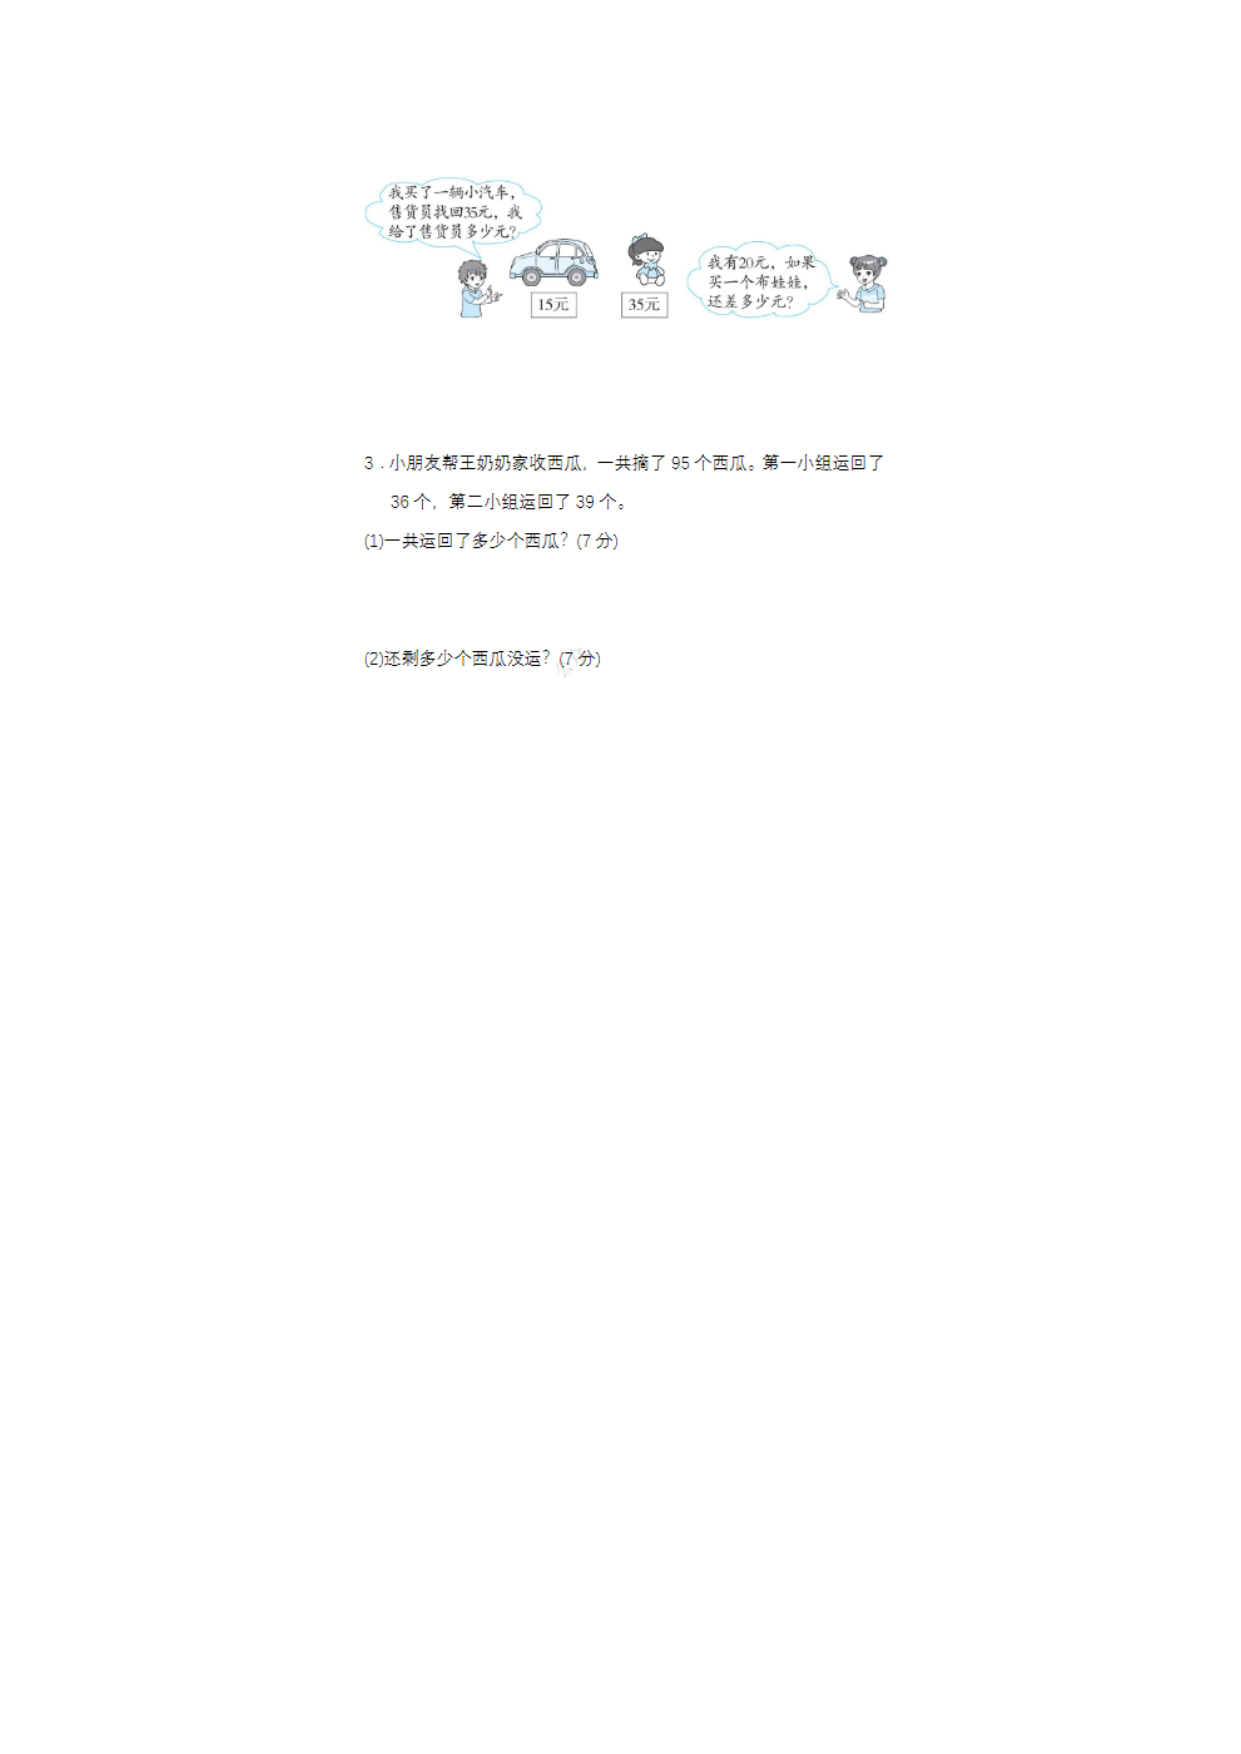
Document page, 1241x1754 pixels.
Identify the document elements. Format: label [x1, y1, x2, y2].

picture [313, 162, 927, 784]
